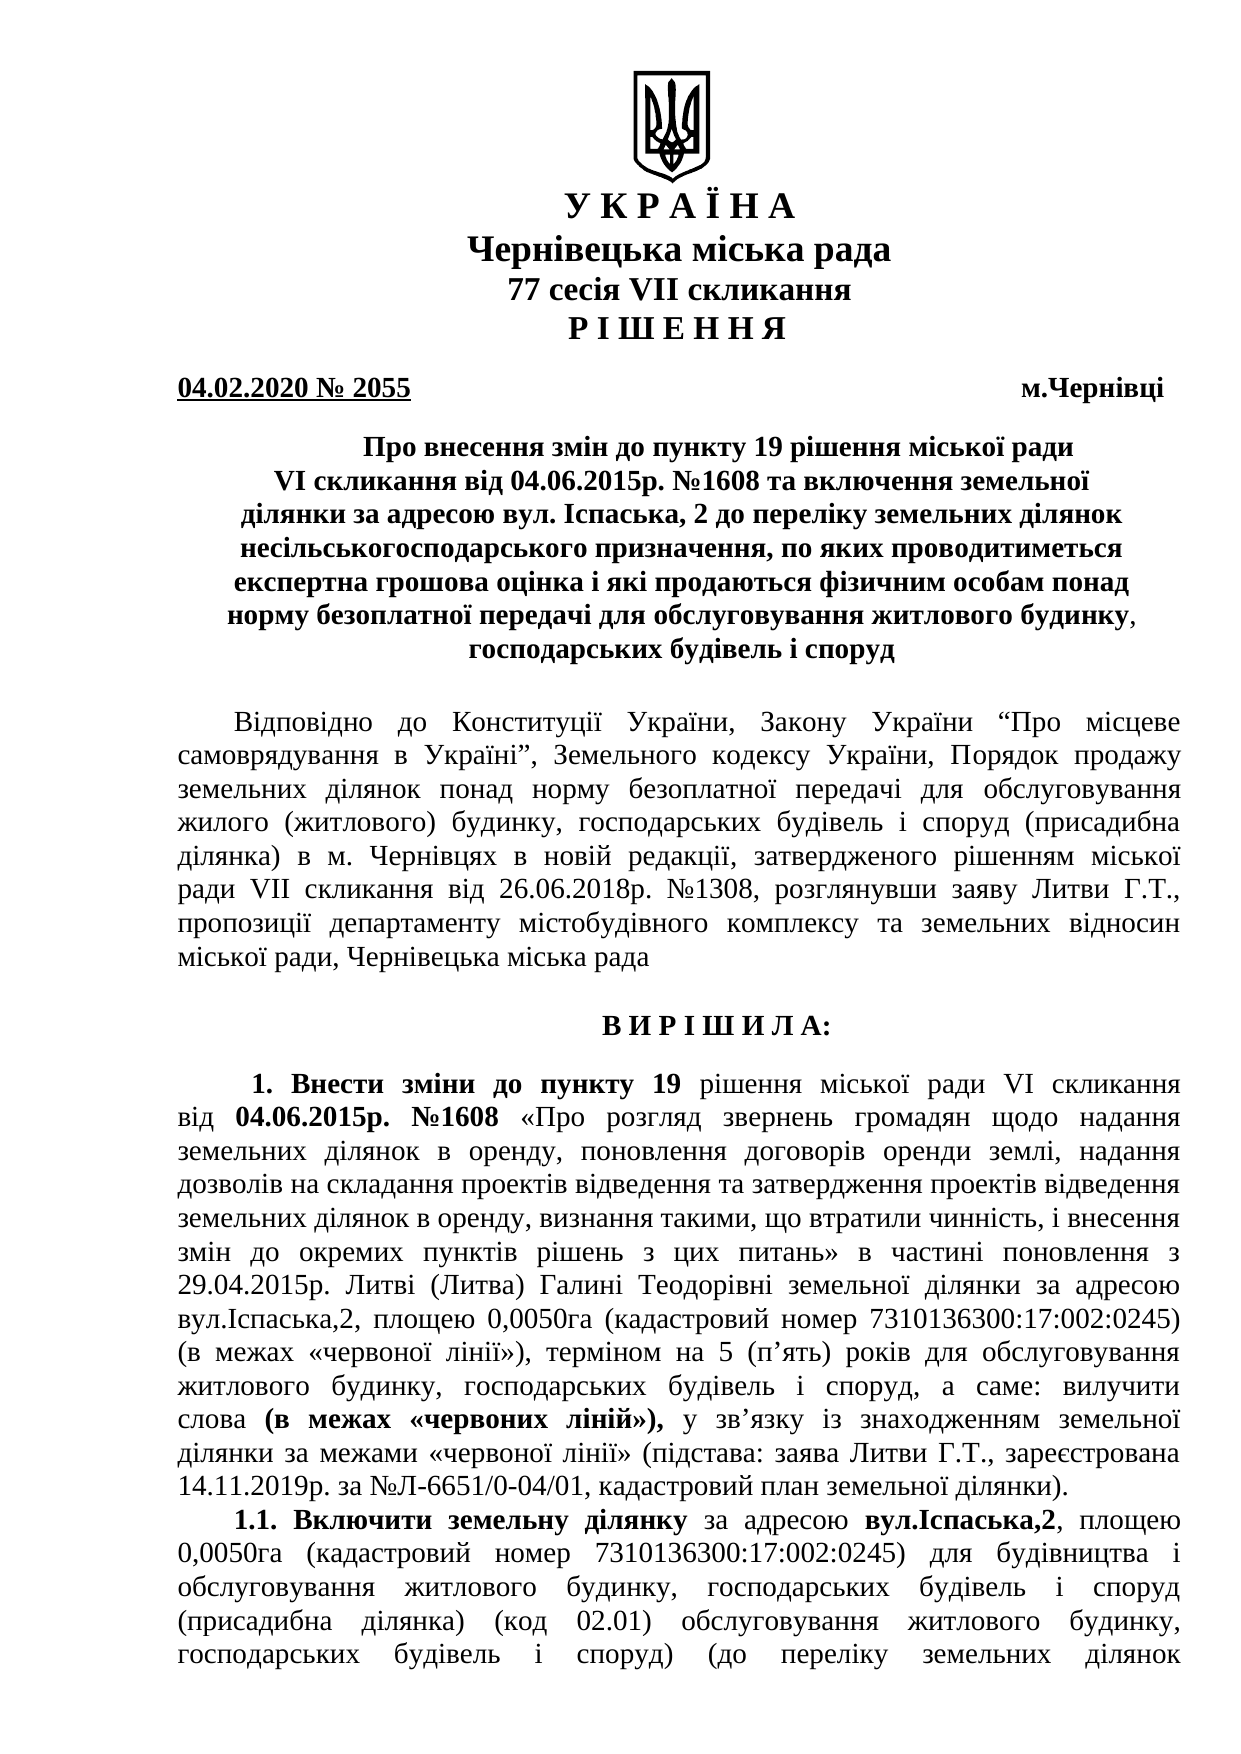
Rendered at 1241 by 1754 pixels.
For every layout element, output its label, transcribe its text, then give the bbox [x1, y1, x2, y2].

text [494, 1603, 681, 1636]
text У К Р А Ї Н А [177, 183, 1181, 226]
subtitle Р І Ш Е Н Н Я [177, 308, 1176, 346]
text В И Р І Ш И Л А: [177, 1008, 1181, 1042]
text 04.02.2020 № 2055 м.Чернівці [177, 370, 1181, 404]
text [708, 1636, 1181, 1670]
text Відповідно до Конституції України, Закону України “Про місцеве самоврядування в Україні”, Земельного кодексу України, Порядок продажу земельних ділянок понад норму безоплатної передачі для обслуговування жилого (житлового) будинку, господарських будівель і споруд (присадибна ділянка) в м. Чернівцях в новій редакції, затвердженого рішенням міської ради VІІ скликання від 26.06.2018р. №1308, розглянувши заяву Литви Г.Т., пропозиції департаменту містобудівного комплексу та земельних відносин міської ради, Чернівецька міська рада [177, 704, 1181, 972]
text 1. Внести зміни до пункту 19 рішення міської ради VІ скликання від 04.06.2015р. №1608 «Про розгляд звернень громадян щодо надання земельних ділянок в оренду, поновлення договорів оренди землі, надання дозволів на складання проектів відведення та затвердження проектів відведення земельних ділянок в оренду, визнання такими, що втратили чинність, і внесення змін до окремих пунктів рішень з цих питань» в частині поновлення з 29.04.2015р. Литві (Литва) Галині Теодорівні земельної ділянки за адресою вул.Іспаська,2, площею 0,0050га (кадастровий номер 7310136300:17:002:0245) (в межах «червоної лінії»), терміном на 5 (п’ять) років для обслуговування житлового будинку, господарських будівель і споруд, а саме: вилучити слова (в межах «червоних ліній»), у зв’язку із знаходженням земельної ділянки за межами «червоної лінії» (підстава: заява Литви Г.Т., зареєстрована 14.11.2019р. за №Л-6651/0-04/01, кадастровий план земельної ділянки). [177, 1066, 1181, 1502]
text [177, 1502, 1181, 1569]
text 77 сесія VІI скликання [177, 269, 1181, 308]
text Чернівецька міська рада [177, 226, 1181, 269]
table_header Про внесення змін до пункту 19 рішення міської ради VІ скликання від 04.06.2015р. №1608 та включення земельної ділянки за адресою вул. Іспаська, 2 до переліку земельних ділянок несільськогосподарського призначення, по яких проводитиметься експертна грошова оцінка і які продаються фізичним особам понад норму безоплатної передачі для обслуговування житлового будинку, господарських будівель і споруд [189, 428, 1163, 680]
